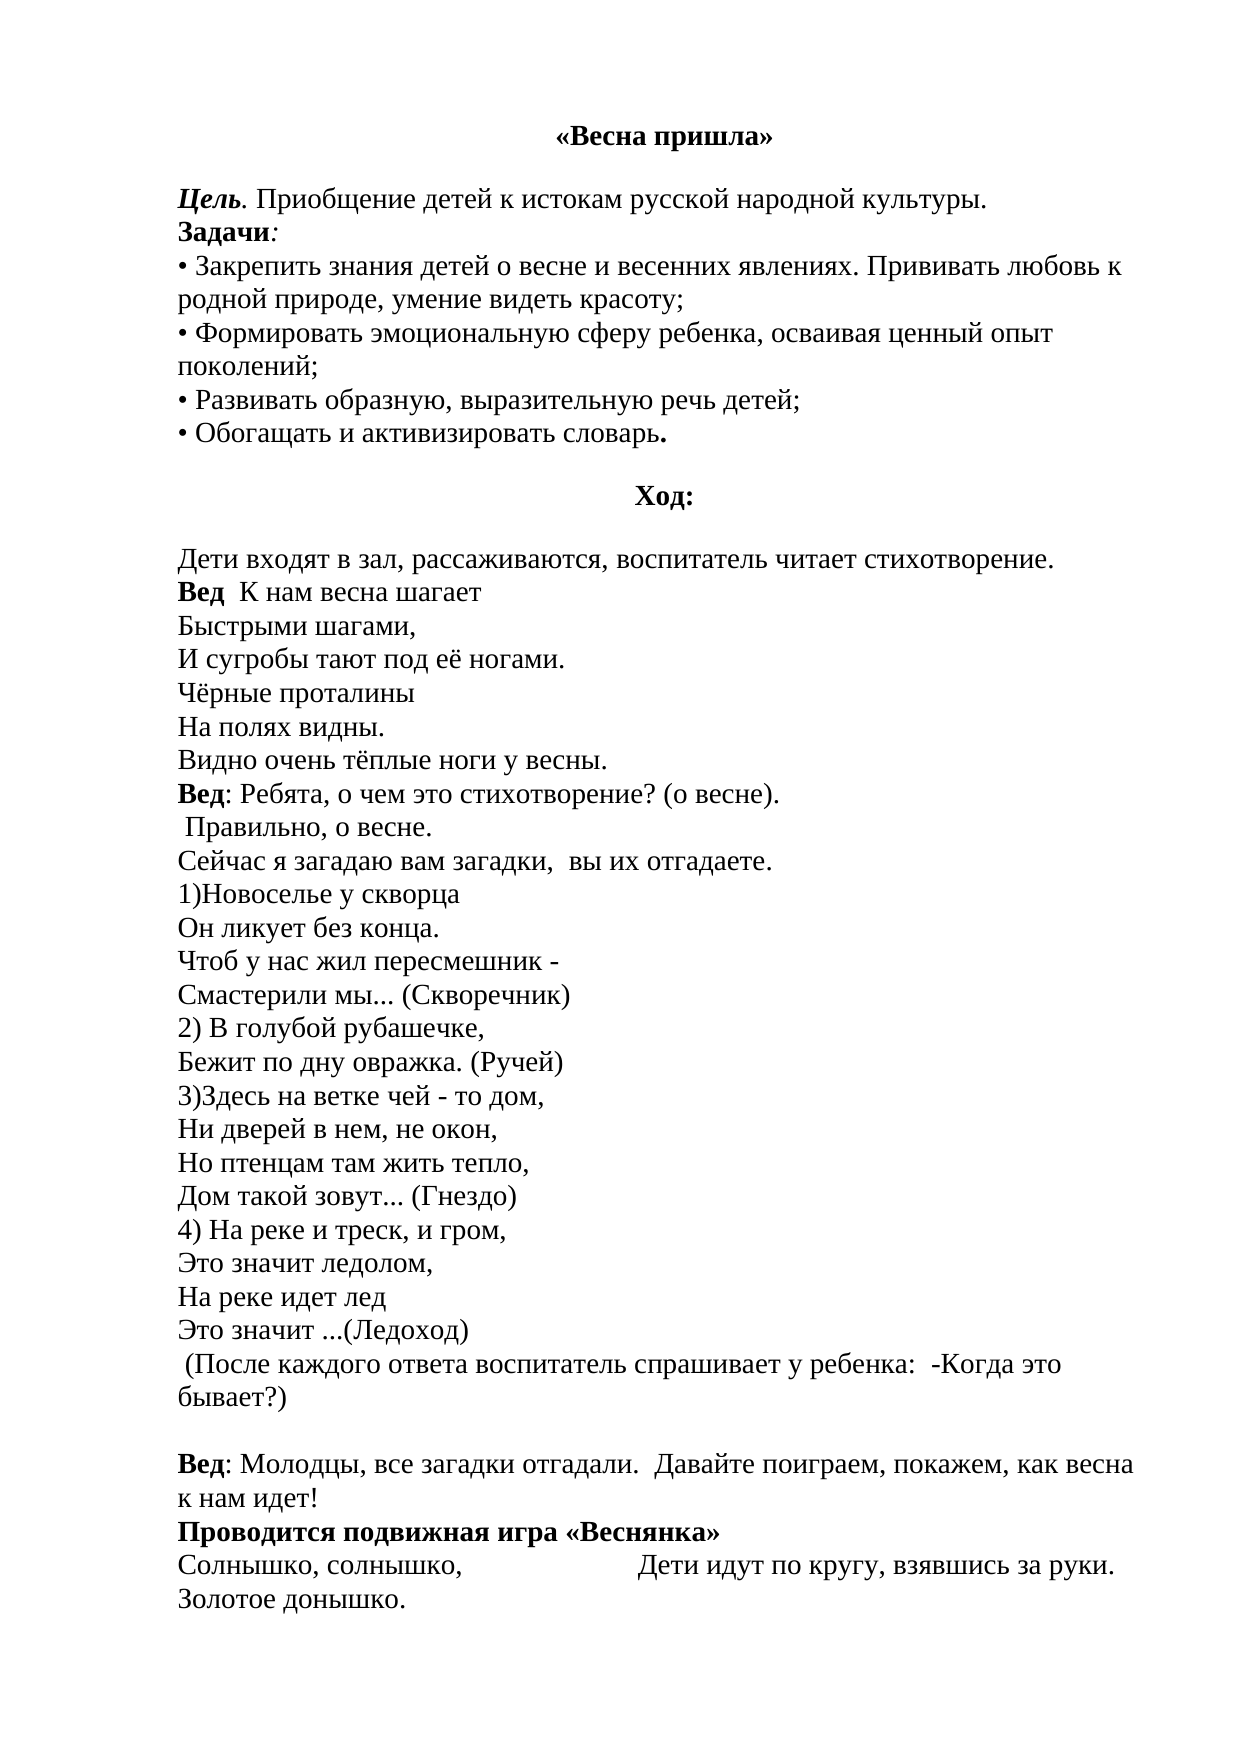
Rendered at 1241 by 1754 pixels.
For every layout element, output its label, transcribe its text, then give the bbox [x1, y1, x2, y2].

text Ход: [177, 478, 1152, 512]
text Но птенцам там жить тепло, [177, 1145, 1152, 1178]
text Это значит ...(Ледоход) [177, 1312, 1152, 1346]
text Это значит ледолом, [177, 1245, 1152, 1279]
text Сейчас я загадаю вам загадки, вы их отгадаете. [177, 843, 1152, 876]
text Цель. Приобщение детей к истокам русской народной культуры. Задачи: • Закрепить знания детей о весне и весенних явлениях. Прививать любовь к родной природе, умение видеть красоту; • Формировать эмоциональную сферу ребенка, осваивая ценный опыт поколений; • Развивать образную, выразительную речь детей; • Обогащать и активизировать словарь. [177, 181, 1152, 449]
text Видно очень тёплые ноги у весны. [177, 742, 1152, 776]
text Правильно, о весне. [177, 809, 1152, 843]
text 4) На реке и треск, и гром, [177, 1212, 1152, 1245]
text На реке идет лед [177, 1279, 1152, 1312]
text Дети входят в зал, рассаживаются, воспитатель читает стихотворение. [177, 541, 1152, 574]
text «Весна пришла» [177, 118, 1152, 152]
text Вед К нам весна шагает [177, 574, 1152, 608]
text Быстрыми шагами, [177, 608, 1152, 642]
text Солнышко, солнышко, Дети идут по кругу, взявшись за руки. Золотое донышко. [177, 1547, 1152, 1614]
text Смастерили мы... (Скворечник) [177, 977, 1152, 1011]
text Чтоб у нас жил пересмешник - [177, 943, 1152, 977]
text 3)Здесь на ветке чей - то дом, [177, 1078, 1152, 1111]
text Он ликует без конца. [177, 910, 1152, 943]
text Вед: Молодцы, все загадки отгадали. Давайте поиграем, покажем, как весна к нам идет! [177, 1447, 1152, 1514]
text 2) В голубой рубашечке, [177, 1011, 1152, 1044]
text Чёрные проталины [177, 675, 1152, 709]
text Бежит по дну овражка. (Ручей) [177, 1044, 1152, 1078]
text Вед: Ребята, о чем это стихотворение? (о весне). [177, 776, 1152, 809]
text 1)Новоселье у скворца [177, 876, 1152, 910]
text Проводится подвижная игра «Веснянка» [177, 1514, 1152, 1547]
text Ни дверей в нем, не окон, [177, 1111, 1152, 1145]
text Дом такой зовут... (Гнездо) [177, 1178, 1152, 1212]
text На полях видны. [177, 709, 1152, 742]
text И сугробы тают под её ногами. [177, 642, 1152, 675]
text (После каждого ответа воспитатель спрашивает у ребенка: -Когда это бывает?) [177, 1346, 1152, 1413]
